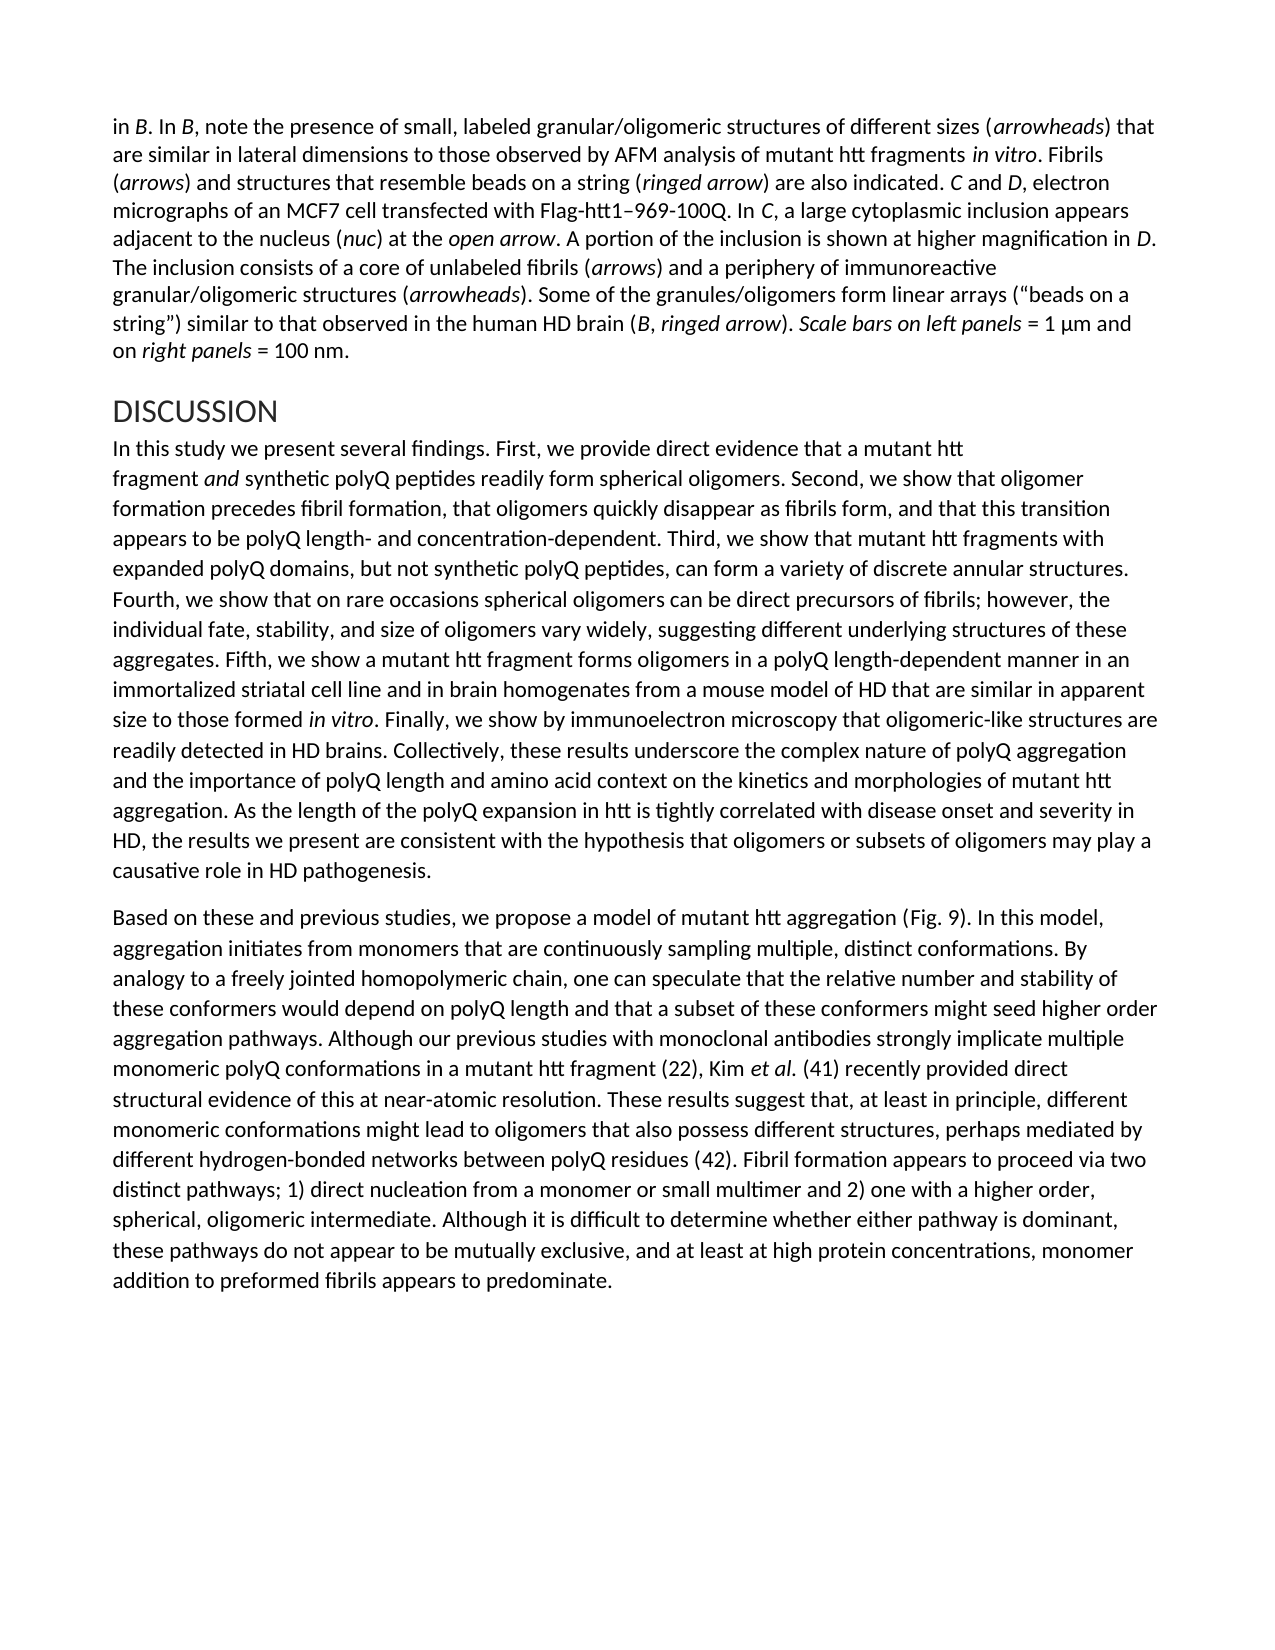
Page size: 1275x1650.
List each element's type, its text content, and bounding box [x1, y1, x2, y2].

text Based on these and previous studies, we propose a model of mutant htt aggregation (Fig. 9). In this model, aggregation initiates from monomers that are continuously sampling multiple, distinct conformations. By analogy to a freely jointed homopolymeric chain, one can speculate that the relative number and stability of these conformers would depend on polyQ length and that a subset of these conformers might seed higher order aggregation pathways. Although our previous studies with monoclonal antibodies strongly implicate multiple monomeric polyQ conformations in a mutant htt fragment (22), Kim et al. (41) recently provided direct structural evidence of this at near-atomic resolution. These results suggest that, at least in principle, different monomeric conformations might lead to oligomers that also possess different structures, perhaps mediated by different hydrogen-bonded networks between polyQ residues (42). Fibril formation appears to proceed via two distinct pathways; 1) direct nucleation from a monomer or small multimer and 2) one with a higher order, spherical, oligomeric intermediate. Although it is difficult to determine whether either pathway is dominant, these pathways do not appear to be mutually exclusive, and at least at high protein concentrations, monomer addition to preformed fibrils appears to predominate. [112, 903, 1162, 1294]
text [112, 112, 1162, 365]
text In this study we present several findings. First, we provide direct evidence that a mutant htt fragment and synthetic polyQ peptides readily form spherical oligomers. Second, we show that oligomer formation precedes fibril formation, that oligomers quickly disappear as fibrils form, and that this transition appears to be polyQ length- and concentration-dependent. Third, we show that mutant htt fragments with expanded polyQ domains, but not synthetic polyQ peptides, can form a variety of discrete annular structures. Fourth, we show that on rare occasions spherical oligomers can be direct precursors of fibrils; however, the individual fate, stability, and size of oligomers vary widely, suggesting different underlying structures of these aggregates. Fifth, we show a mutant htt fragment forms oligomers in a polyQ length-dependent manner in an immortalized striatal cell line and in brain homogenates from a mouse model of HD that are similar in apparent size to those formed in vitro. Finally, we show by immunoelectron microscopy that oligomeric-like structures are readily detected in HD brains. Collectively, these results underscore the complex nature of polyQ aggregation and the importance of polyQ length and amino acid context on the kinetics and morphologies of mutant htt aggregation. As the length of the polyQ expansion in htt is tightly correlated with disease onset and severity in HD, the results we present are consistent with the hypothesis that oligomers or subsets of oligomers may play a causative role in HD pathogenesis. [112, 434, 1162, 884]
subtitle DISCUSSION [112, 390, 1162, 430]
